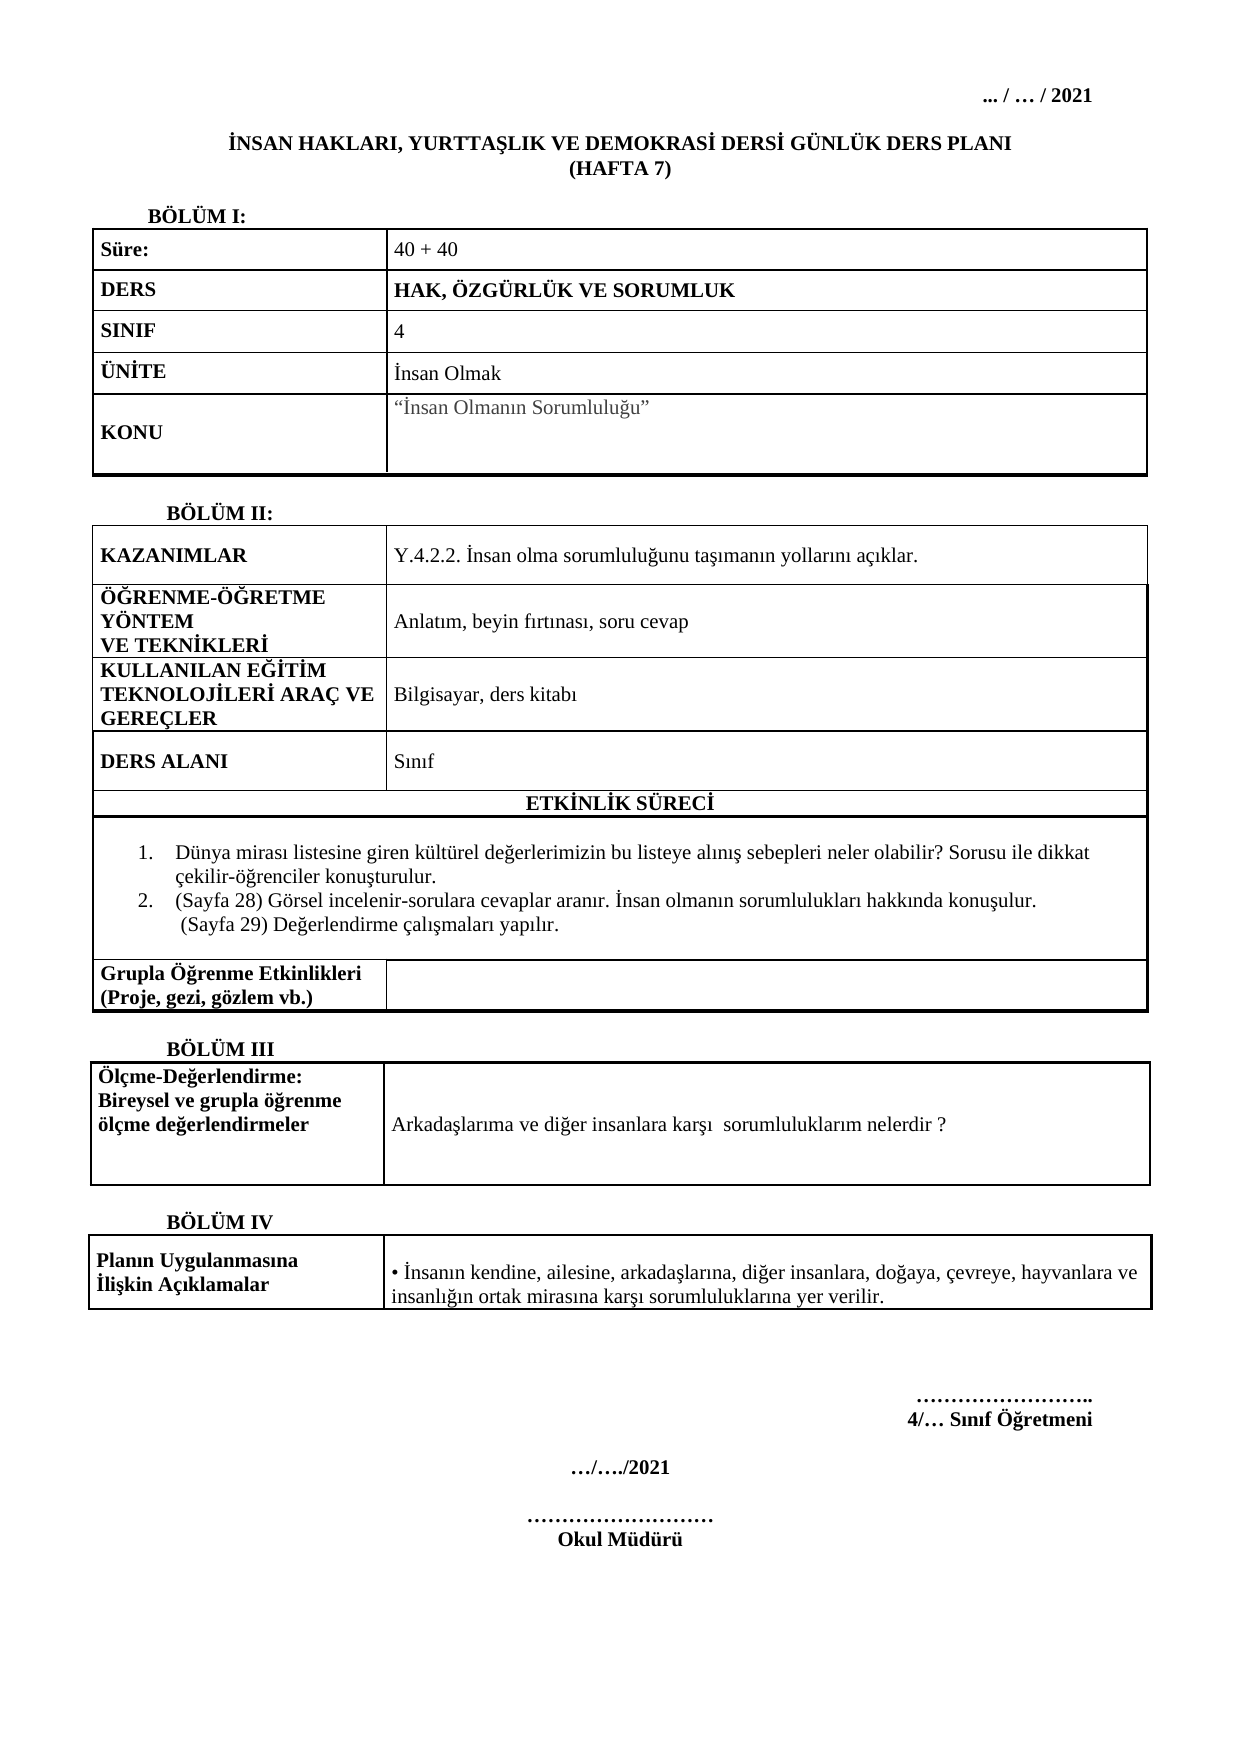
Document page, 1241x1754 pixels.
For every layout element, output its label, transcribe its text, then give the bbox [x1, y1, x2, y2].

table_header Planın Uygulanmasına İlişkin Açıklamalar [90, 1236, 383, 1308]
table_cell DERS ALANI [94, 732, 386, 790]
text İNSAN HAKLARI, YURTTAŞLIK VE DEMOKRASİ DERSİ GÜNLÜK DERS PLANI [148, 131, 1093, 155]
table_cell “İnsan Olmanın Sorumluluğu” [388, 395, 1146, 472]
table_cell [387, 961, 1146, 1009]
table_cell ETKİNLİK SÜRECİ [94, 791, 1146, 815]
table_cell 4 [388, 311, 1146, 352]
table_header KAZANIMLAR [93, 526, 386, 584]
table_header Süre: [94, 230, 386, 269]
table_cell DERS [94, 271, 386, 310]
table_cell Grupla Öğrenme Etkinlikleri (Proje, gezi, gözlem vb.) [94, 960, 386, 1009]
text ... / … / 2021 [148, 83, 1093, 107]
subtitle BÖLÜM IV [148, 1210, 1093, 1234]
subtitle BÖLÜM III [148, 1037, 1093, 1061]
table_header Arkadaşlarıma ve diğer insanlara karşı sorumluluklarım nelerdir ? [385, 1064, 1149, 1184]
table_cell İnsan Olmak [388, 353, 1146, 393]
text …/…./2021 [148, 1455, 1093, 1479]
text BÖLÜM I: [148, 203, 1093, 228]
text (HAFTA 7) [148, 155, 1093, 179]
table_cell ÜNİTE [94, 353, 386, 393]
table_cell Anlatım, beyin fırtınası, soru cevap [387, 585, 1146, 657]
table_cell Bilgisayar, ders kitabı [387, 658, 1146, 730]
table_header Ölçme-Değerlendirme: Bireysel ve grupla öğrenme ölçme değerlendirmeler [92, 1064, 383, 1184]
table_cell ÖĞRENME-ÖĞRETME YÖNTEM VE TEKNİKLERİ [93, 585, 386, 657]
table_header • İnsanın kendine, ailesine, arkadaşlarına, diğer insanlara, doğaya, çevreye, hayvanlara ve insanlığın ortak mirasına karşı sorumluluklarına yer verilir. [385, 1236, 1150, 1308]
text BÖLÜM II: [148, 501, 1093, 525]
table_header Y.4.2.2. İnsan olma sorumluluğunu taşımanın yollarını açıklar. [387, 526, 1147, 584]
table_header 40 + 40 [388, 230, 1146, 269]
text …………………….. [148, 1383, 1093, 1407]
table_cell Dünya mirası listesine giren kültürel değerlerimizin bu listeye alınış sebepleri neler olabilir? Sorusu ile dikkat çekilir-öğrenciler konuşturulur. (Sayfa 28) Görsel incelenir-sorulara cevaplar aranır. İnsan olmanın sorumlulukları hakkında konuşulur. (Sayfa 29) Değerlendirme çalışmaları yapılır. [94, 818, 1146, 958]
text Okul Müdürü [148, 1527, 1093, 1551]
table_cell HAK, ÖZGÜRLÜK VE SORUMLUK [388, 271, 1146, 310]
table_cell SINIF [94, 311, 386, 352]
table_cell KONU [94, 395, 386, 472]
text 4/… Sınıf Öğretmeni [148, 1407, 1093, 1431]
table_cell Sınıf [387, 732, 1146, 790]
text ……………………… [148, 1503, 1093, 1527]
table_cell KULLANILAN EĞİTİM TEKNOLOJİLERİ ARAÇ VE GEREÇLER [93, 658, 386, 730]
